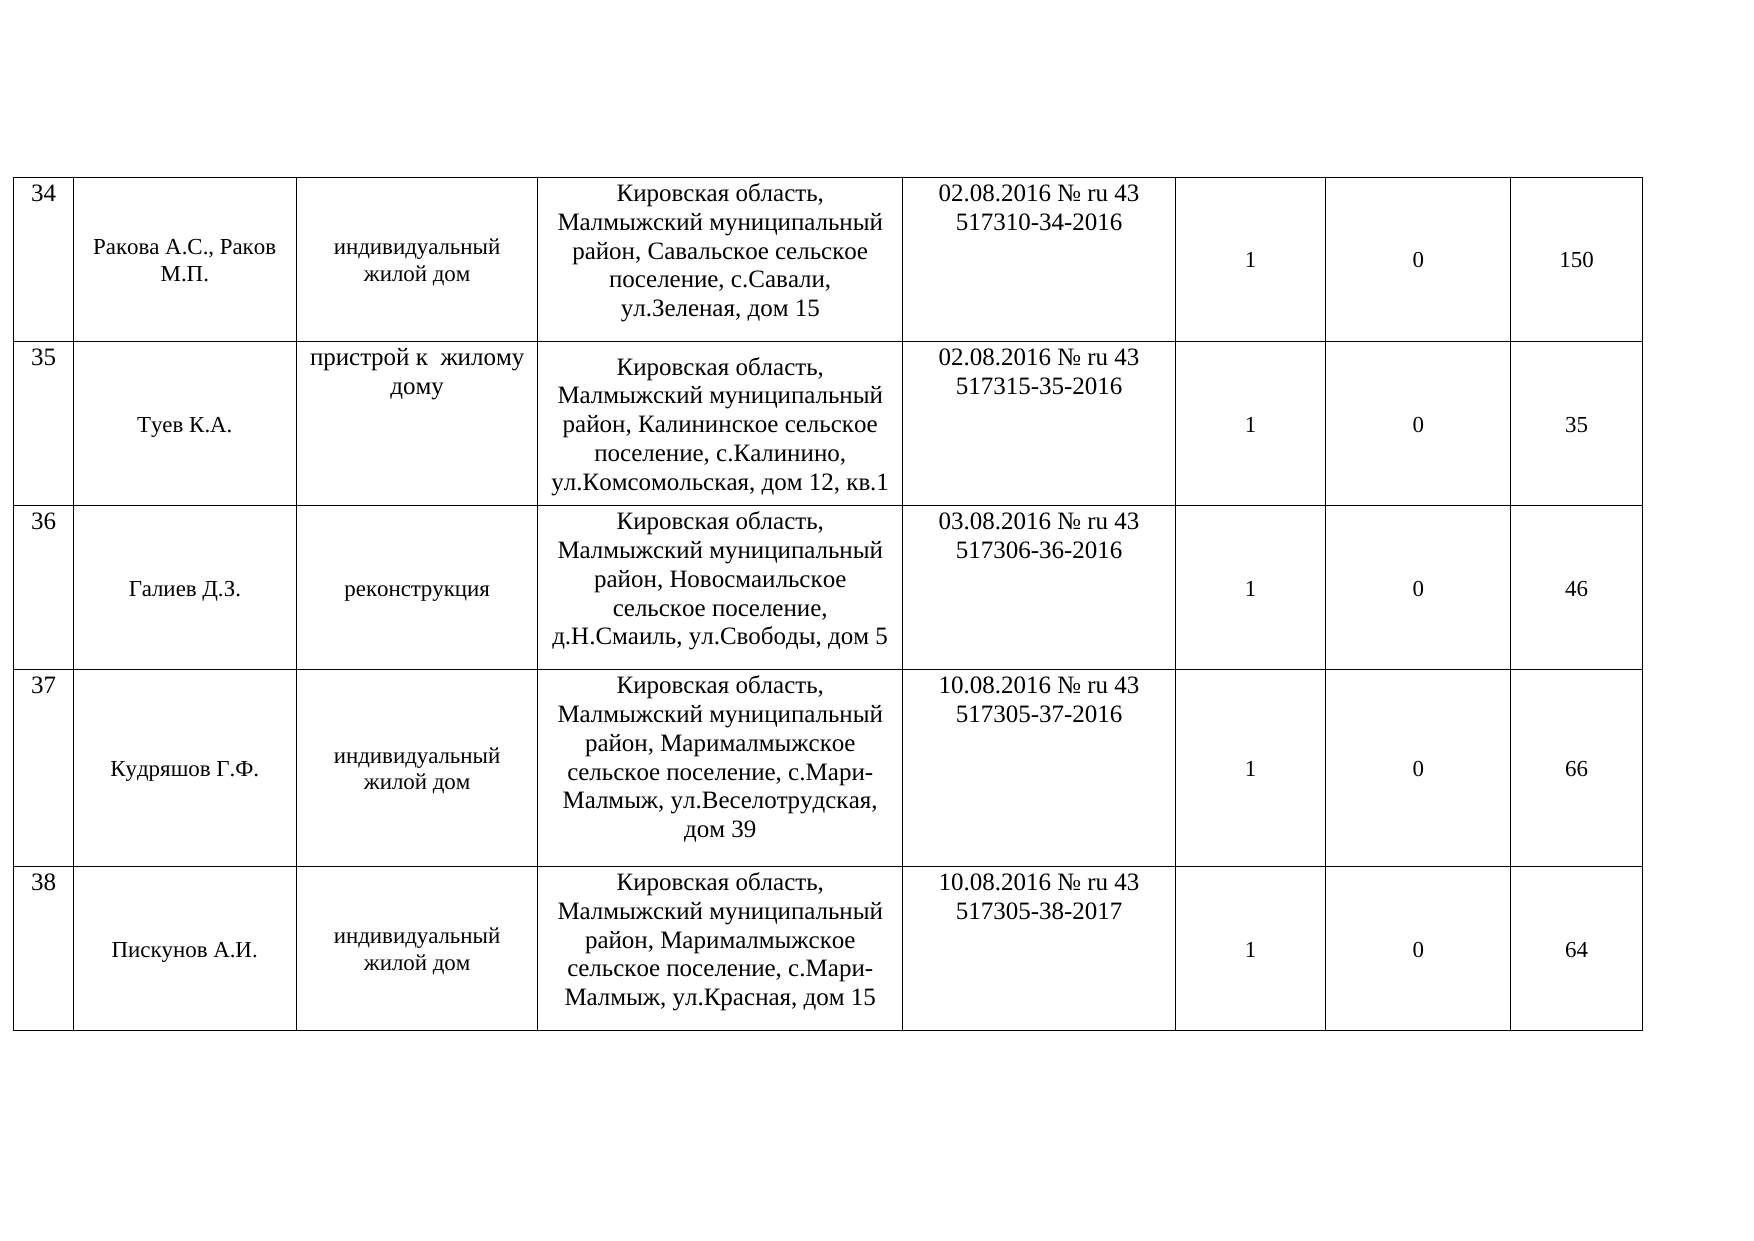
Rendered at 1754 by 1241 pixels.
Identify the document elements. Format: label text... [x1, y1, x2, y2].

table_cell 35 [14, 342, 73, 505]
table_cell Кировская область, Малмыжский муниципальный район, Савальское сельское поселение, с.Савали, ул.Зеленая, дом 15 [538, 178, 902, 341]
table_cell 35 [1511, 342, 1642, 505]
table_cell 0 [1326, 342, 1510, 505]
table_cell 34 [14, 178, 73, 341]
table_cell 02.08.2016 № ru 43 517315-35-2016 [903, 342, 1175, 505]
table_cell 66 [1511, 670, 1642, 866]
table_cell 64 [1511, 867, 1642, 1030]
table_cell 46 [1511, 506, 1642, 669]
table_cell 1 [1176, 670, 1325, 866]
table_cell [297, 178, 537, 341]
table_cell 150 [1511, 178, 1642, 341]
table_cell 1 [1176, 506, 1325, 669]
table_cell реконструкция [297, 506, 537, 669]
table_cell Кировская область, Малмыжский муниципальный район, Калининское сельское поселение, с.Калинино, ул.Комсомольская, дом 12, кв.1 [538, 342, 902, 505]
table_cell 0 [1326, 506, 1510, 669]
table_cell 10.08.2016 № ru 43 517305-38-2017 [903, 867, 1175, 1030]
table_cell Туев К.А. [74, 342, 296, 505]
table_cell 02.08.2016 № ru 43 517310-34-2016 [903, 178, 1175, 341]
table_cell Кировская область, Малмыжский муниципальный район, Марималмыжское сельское поселение, с.Мари-Малмыж, ул.Веселотрудская, дом 39 [538, 670, 902, 866]
table_cell Кировская область, Малмыжский муниципальный район, Новосмаильское сельское поселение, д.Н.Смаиль, ул.Свободы, дом 5 [538, 506, 902, 669]
table_cell Ракова А.С., Раков М.П. [74, 178, 296, 341]
table_cell 0 [1326, 670, 1510, 866]
table_cell 36 [14, 506, 73, 669]
table_cell Галиев Д.З. [74, 506, 296, 669]
table_cell 03.08.2016 № ru 43 517306-36-2016 [903, 506, 1175, 669]
table_cell 1 [1176, 342, 1325, 505]
table_cell 1 [1176, 867, 1325, 1030]
table_cell 0 [1326, 867, 1510, 1030]
table_cell индивидуальный жилой дом [297, 670, 537, 866]
table_cell Кировская область, Малмыжский муниципальный район, Марималмыжское сельское поселение, с.Мари-Малмыж, ул.Красная, дом 15 [538, 867, 902, 1030]
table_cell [297, 867, 537, 1030]
table_cell 10.08.2016 № ru 43 517305-37-2016 [903, 670, 1175, 866]
table_cell 38 [14, 867, 73, 1030]
table_cell Кудряшов Г.Ф. [74, 670, 296, 866]
table_cell Пискунов А.И. [74, 867, 296, 1030]
table_cell 0 [1326, 178, 1510, 341]
table_cell 37 [14, 670, 73, 866]
table_cell 1 [1176, 178, 1325, 341]
table_cell пристрой к жилому дому [297, 342, 537, 505]
